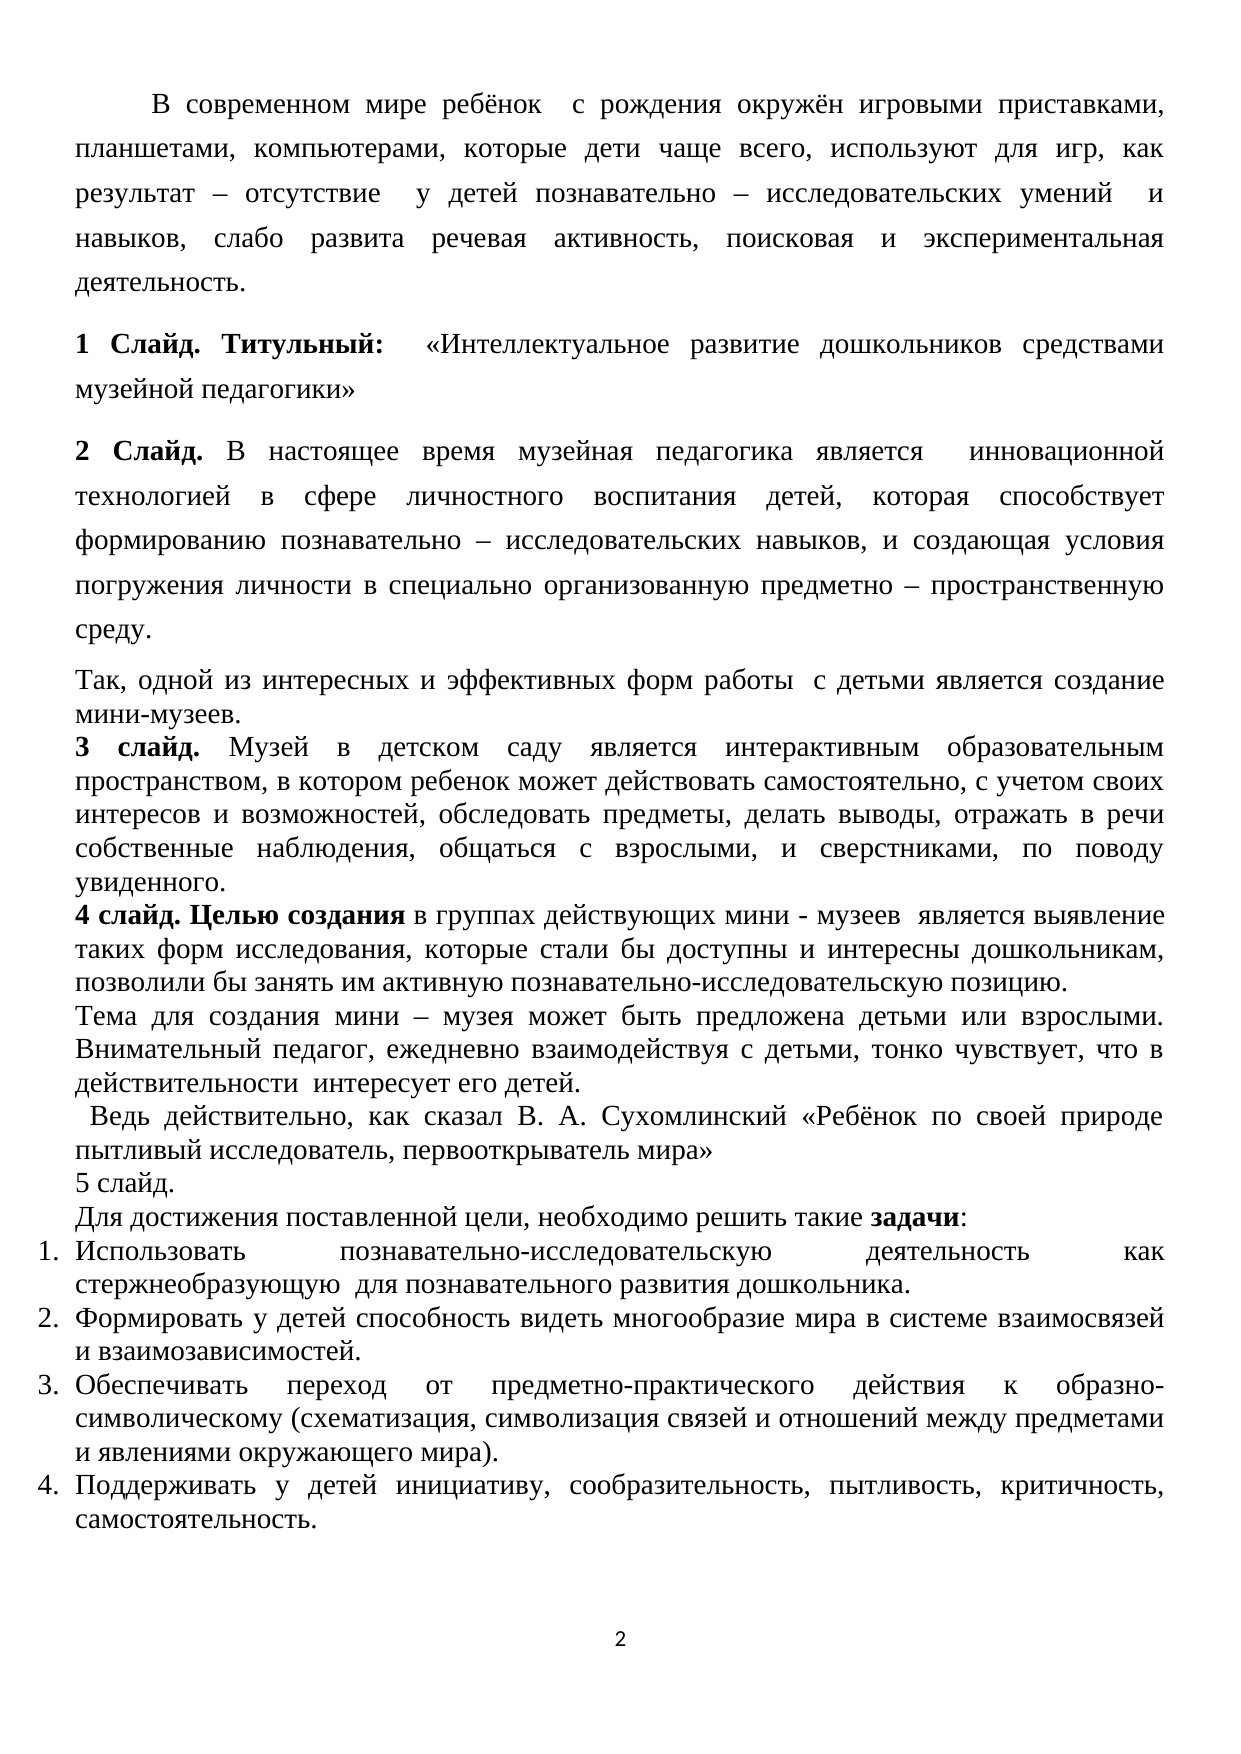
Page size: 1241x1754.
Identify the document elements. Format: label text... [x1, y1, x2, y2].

list Поддерживать у детей инициативу, сообразительность, пытливость, критичность, самостоятельность. [37, 1467, 1165, 1534]
text Для достижения поставленной цели, необходимо решить такие задачи: [75, 1199, 1165, 1233]
text Ведь действительно, как сказал В. А. Сухомлинский «Ребёнок по своей природе пытливый исследователь, первооткрыватель мира» [75, 1098, 1165, 1166]
text 4 слайд. Целью создания в группах действующих мини - музеев является выявление таких форм исследования, которые стали бы доступны и интересны дошкольникам, позволили бы занять им активную познавательно-исследовательскую позицию. [75, 897, 1165, 998]
list Обеспечивать переход от предметно-практического действия к образно-символическому (схематизация, символизация связей и отношений между предметами и явлениями окружающего мира). [37, 1367, 1165, 1467]
list Использовать познавательно-исследовательскую деятельность как стержнеобразующую для познавательного развития дошкольника. [37, 1233, 1165, 1300]
text 1 Слайд. Титульный: «Интеллектуальное развитие дошкольников средствами музейной педагогики» [75, 315, 1165, 404]
list Формировать у детей способность видеть многообразие мира в системе взаимосвязей и взаимозависимостей. [37, 1300, 1165, 1367]
text 2 Слайд. В настоящее время музейная педагогика является инновационной технологией в сфере личностного воспитания детей, которая способствует формированию познавательно – исследовательских навыков, и создающая условия погружения личности в специально организованную предметно – пространственную среду. [75, 422, 1165, 645]
text В современном мире ребёнок с рождения окружён игровыми приставками, планшетами, компьютерами, которые дети чаще всего, используют для игр, как результат – отсутствие у детей познавательно – исследовательских умений и навыков, слабо развита речевая активность, поисковая и экспериментальная деятельность. [75, 75, 1165, 298]
text 5 слайд. [75, 1166, 1165, 1199]
text Тема для создания мини – музея может быть предложена детьми или взрослыми. Внимательный педагог, ежедневно взаимодействуя с детьми, тонко чувствует, что в действительности интересует его детей. [75, 998, 1165, 1098]
text 3 слайд. Музей в детском саду является интерактивным образовательным пространством, в котором ребенок может действовать самостоятельно, с учетом своих интересов и возможностей, обследовать предметы, делать выводы, отражать в речи собственные наблюдения, общаться с взрослыми, и сверстниками, по поводу увиденного. [75, 729, 1165, 897]
text Так, одной из интересных и эффективных форм работы с детьми является создание мини-музеев. [75, 662, 1165, 729]
